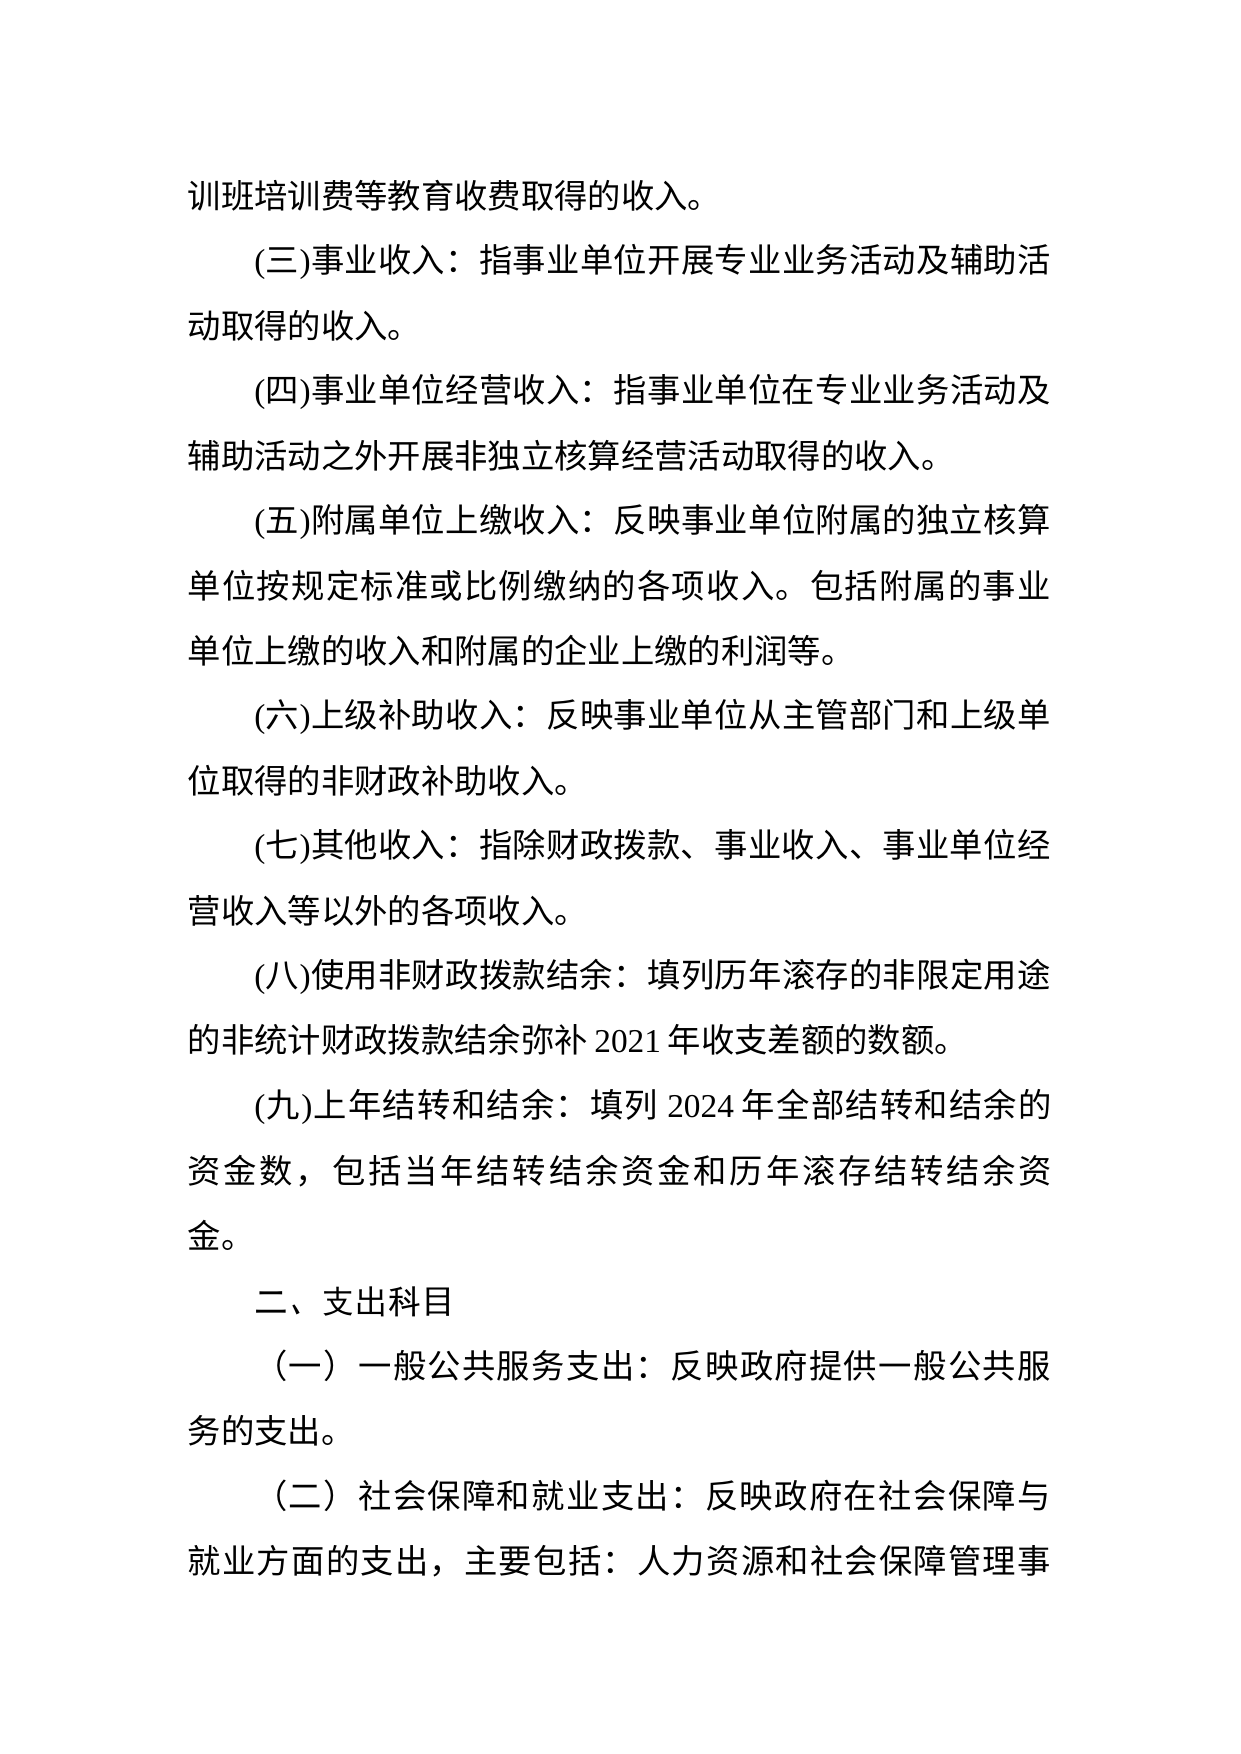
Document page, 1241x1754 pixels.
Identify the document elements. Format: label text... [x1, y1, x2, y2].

text (三)事业收入：指事业单位开展专业业务活动及辅助活动取得的收入。 [187, 227, 1053, 357]
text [187, 162, 1053, 227]
text (七)其他收入：指除财政拨款、事业收入、事业单位经营收入等以外的各项收入。 [187, 812, 1053, 942]
text （一）一般公共服务支出：反映政府提供一般公共服务的支出。 [187, 1332, 1053, 1462]
text 二、支出科目 [187, 1267, 1053, 1332]
text (九)上年结转和结余：填列2024年全部结转和结余的资金数，包括当年结转结余资金和历年滚存结转结余资金。 [187, 1072, 1053, 1267]
text (五)附属单位上缴收入：反映事业单位附属的独立核算单位按规定标准或比例缴纳的各项收入。包括附属的事业单位上缴的收入和附属的企业上缴的利润等。 [187, 487, 1053, 682]
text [187, 1462, 1053, 1592]
text (四)事业单位经营收入：指事业单位在专业业务活动及辅助活动之外开展非独立核算经营活动取得的收入。 [187, 357, 1053, 487]
text (八)使用非财政拨款结余：填列历年滚存的非限定用途的非统计财政拨款结余弥补2021年收支差额的数额。 [187, 942, 1053, 1072]
text (六)上级补助收入：反映事业单位从主管部门和上级单位取得的非财政补助收入。 [187, 682, 1053, 812]
